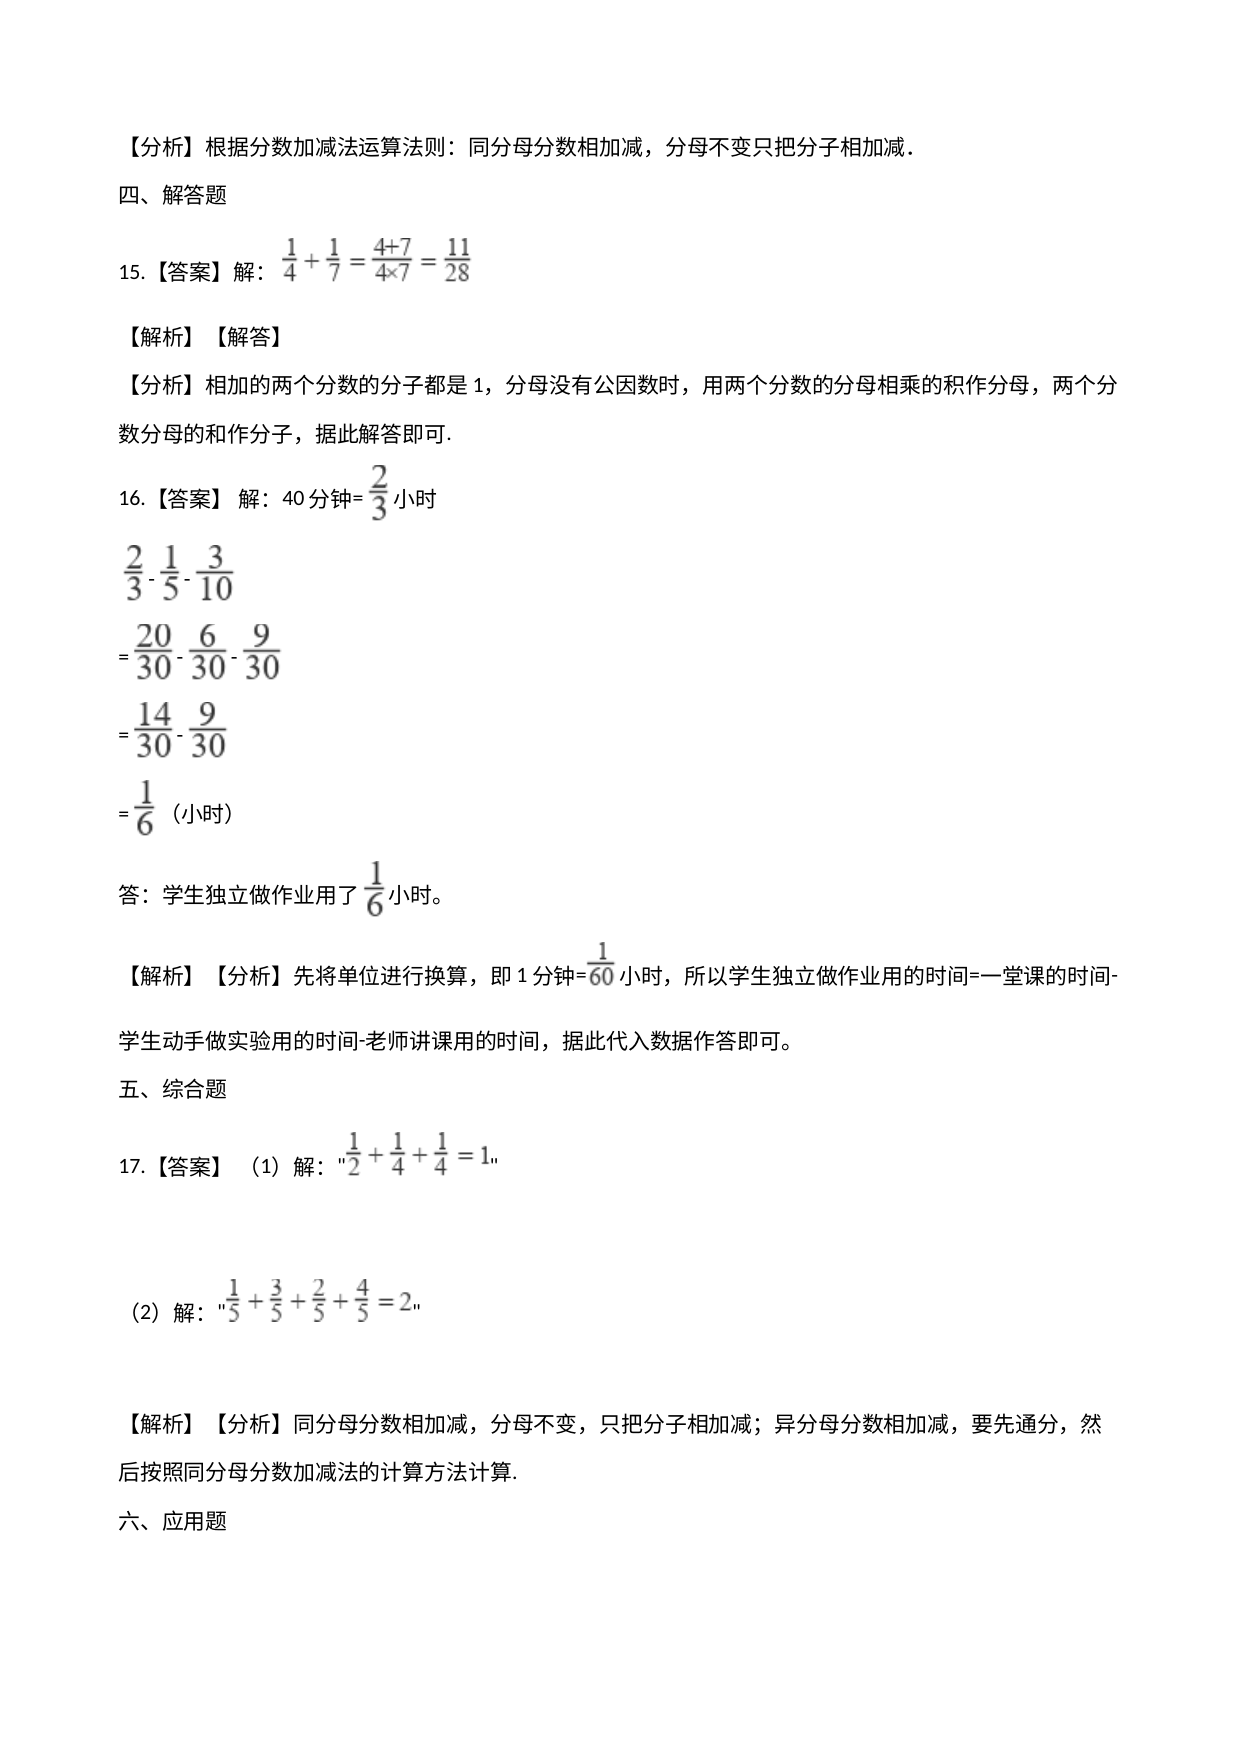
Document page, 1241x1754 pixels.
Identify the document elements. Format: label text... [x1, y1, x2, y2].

text = （小时） [118, 781, 1122, 846]
picture [188, 624, 231, 681]
text 17.【答案】 （1）解："" （2）解："" [118, 1133, 1122, 1393]
picture [159, 545, 184, 602]
picture [282, 238, 475, 283]
text 15.【答案】解： [118, 239, 1122, 304]
text 五、综合题 [118, 1072, 1122, 1104]
text 四、解答题 [118, 178, 1122, 210]
text = - [118, 702, 1122, 767]
picture [225, 1279, 412, 1322]
picture [586, 942, 619, 987]
text 【解析】【解答】 [118, 319, 1122, 352]
text - - [118, 546, 1122, 611]
picture [242, 624, 285, 681]
text 答：学生独立做作业用了 小时。 [118, 862, 1122, 927]
text 【分析】相加的两个分数的分子都是1，分母没有公因数时，用两个分数的分母相乘的积作分母，两个分数分母的和作分子，据此解答即可. [118, 368, 1122, 449]
text 六、应用题 [118, 1503, 1122, 1536]
picture [123, 545, 149, 602]
text 【分析】根据分数加减法运算法则：同分母分数相加减，分母不变只把分子相加减． [118, 129, 1122, 162]
picture [345, 1132, 490, 1177]
picture [368, 465, 394, 522]
picture [363, 861, 389, 918]
picture [133, 780, 159, 837]
picture [133, 624, 177, 681]
text 【解析】【分析】先将单位进行换算，即1分钟=小时，所以学生独立做作业用的时间=一堂课的时间-学生动手做实验用的时间-老师讲课用的时间，据此代入数据作答即可。 [118, 942, 1122, 1056]
picture [188, 702, 231, 759]
text 【解析】【分析】同分母分数相加减，分母不变，只把分子相加减；异分母分数相加减，要先通分，然后按照同分母分数加减法的计算方法计算. [118, 1406, 1122, 1487]
picture [133, 702, 177, 759]
picture [195, 545, 238, 602]
text 16.【答案】 解：40分钟= 小时 [118, 465, 1122, 530]
text = - - [118, 624, 1122, 689]
